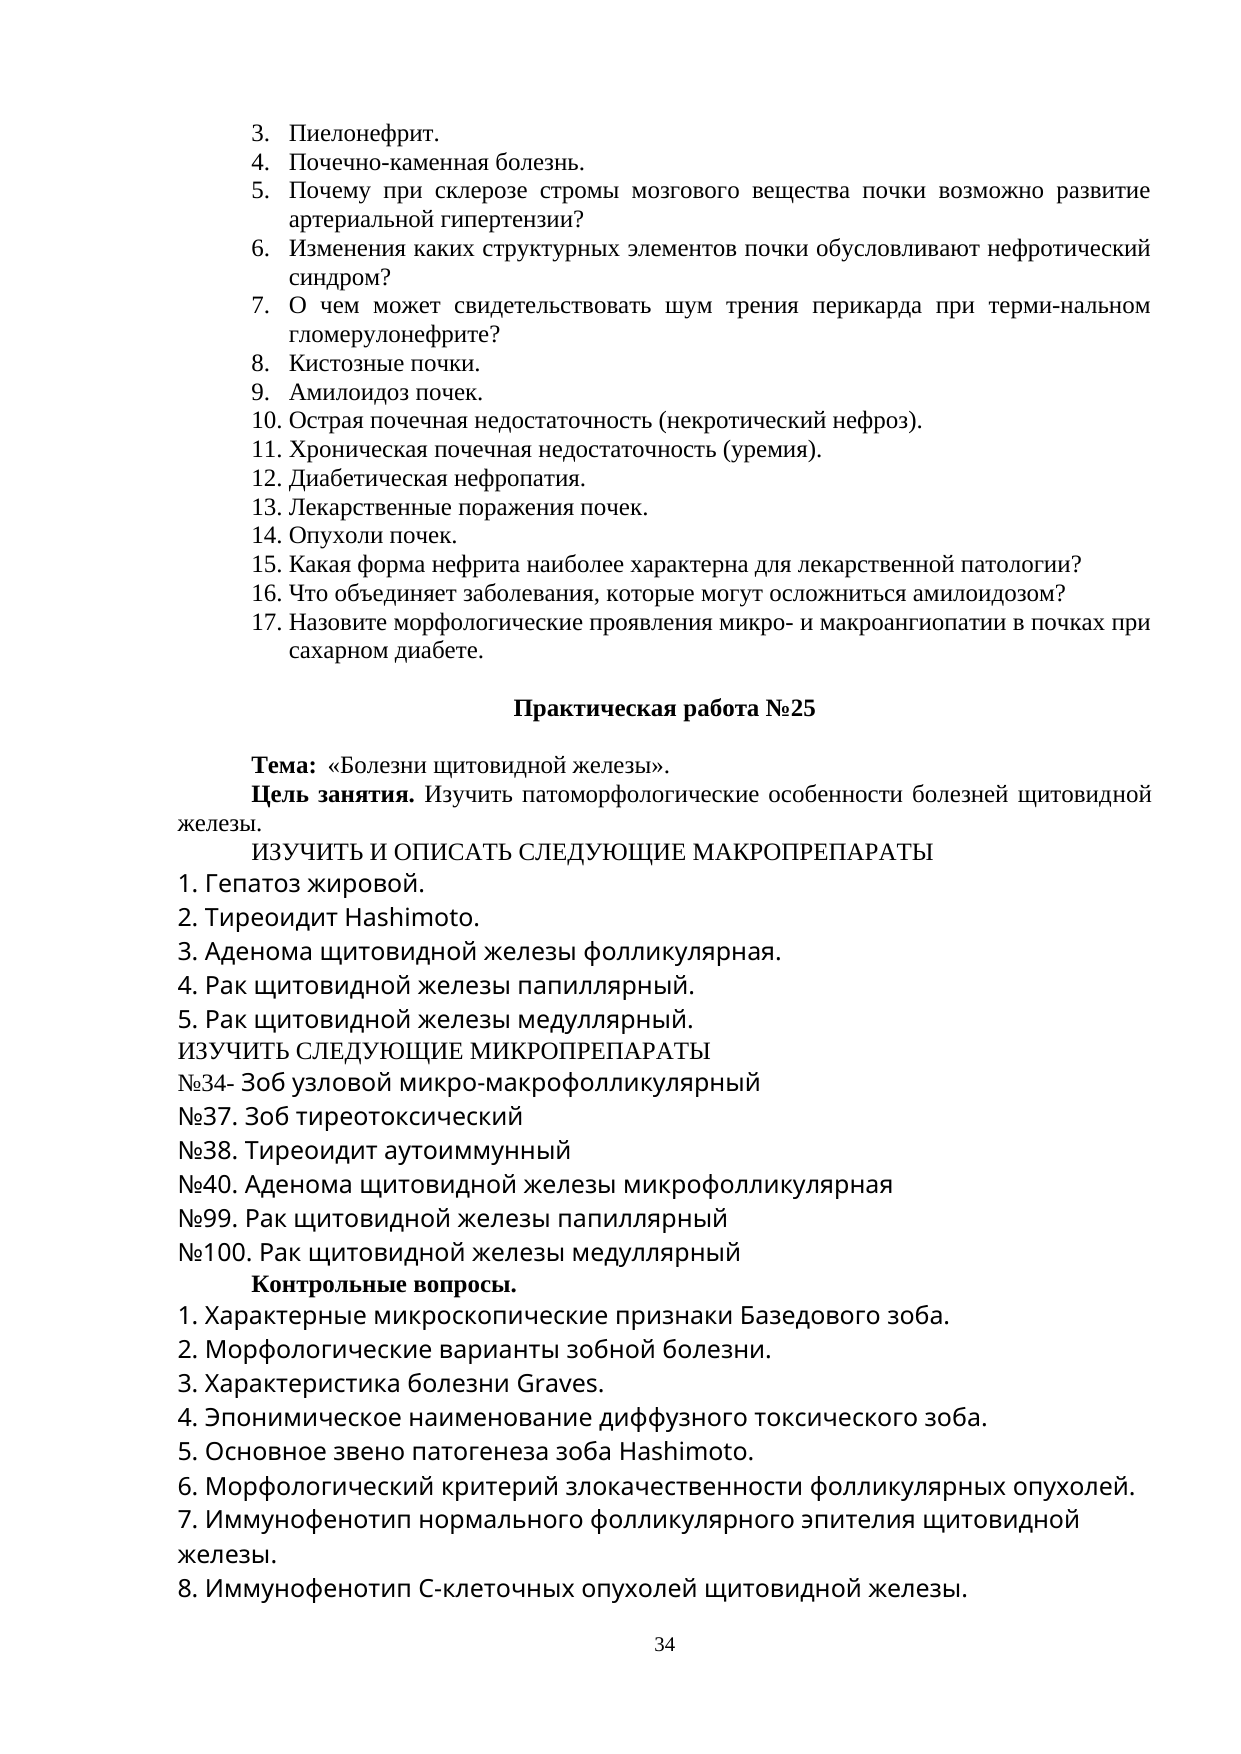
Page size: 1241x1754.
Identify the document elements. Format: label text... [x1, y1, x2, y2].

list Лекарственные поражения почек. [251, 492, 1152, 521]
list О чем может свидетельствовать шум трения перикарда при терми-нальном гломерулонефрите? [251, 291, 1152, 348]
list Кистозные почки. [251, 348, 1152, 377]
text 1. Характерные микроскопические признаки Базедового зоба. [177, 1298, 1152, 1332]
text 5. Основное звено патогенеза зоба Hashimoto. [177, 1434, 1152, 1468]
text 5. Рак щитовидной железы медуллярный. [177, 1002, 1152, 1036]
text 6. Морфологический критерий злокачественности фолликулярных опухолей. [177, 1468, 1152, 1502]
text №34- Зоб узловой микро-макрофолликулярный [177, 1065, 1152, 1099]
text 2. Морфологические варианты зобной болезни. [177, 1332, 1152, 1366]
list Почечно-каменная болезнь. [251, 147, 1152, 176]
text 2. Тиреоидит Hashimoto. [177, 900, 1152, 934]
text №100. Рак щитовидной железы медуллярный [177, 1235, 1152, 1269]
text 8. Иммунофенотип С-клеточных опухолей щитовидной железы. [177, 1570, 1152, 1604]
list Почему при склерозе стромы мозгового вещества почки возможно развитие артериальной гипертензии? [251, 176, 1152, 233]
text №99. Рак щитовидной железы папиллярный [177, 1201, 1152, 1235]
list Острая почечная недостаточность (некротический нефроз). [251, 406, 1152, 434]
text 3. Характеристика болезни Graves. [177, 1366, 1152, 1400]
text 3. Аденома щитовидной железы фолликулярная. [177, 934, 1152, 968]
list Какая форма нефрита наиболее характерна для лекарственной патологии? [251, 549, 1152, 578]
text ИЗУЧИТЬ СЛЕДУЮЩИЕ МИКРОПРЕПАРАТЫ [177, 1036, 1152, 1065]
list Хроническая почечная недостаточность (уремия). [251, 434, 1152, 463]
list Что объединяет заболевания, которые могут осложниться амилоидозом? [251, 578, 1152, 607]
text Практическая работа №25 [177, 693, 1152, 722]
text ИЗУЧИТЬ И ОПИСАТЬ СЛЕДУЮЩИЕ МАКРОПРЕПАРАТЫ [177, 837, 1152, 866]
text №37. Зоб тиреотоксический [177, 1099, 1152, 1133]
list Изменения каких структурных элементов почки обусловливают нефротический синдром? [251, 233, 1152, 291]
text 7. Иммунофенотип нормального фолликулярного эпителия щитовидной железы. [177, 1502, 1152, 1570]
list Амилоидоз почек. [251, 377, 1152, 406]
text №40. Аденома щитовидной железы микрофолликулярная [177, 1167, 1152, 1201]
text №38. Тиреоидит аутоиммунный [177, 1133, 1152, 1167]
text 1. Гепатоз жировой. [177, 866, 1152, 900]
text Цель занятия. Изучить патоморфологические особенности болезней щитовидной железы. [177, 779, 1152, 837]
list Назовите морфологические проявления микро- и макроангиопатии в почках при сахарном диабете. [251, 607, 1152, 664]
list Пиелонефрит. [251, 118, 1152, 147]
list Диабетическая нефропатия. [251, 463, 1152, 492]
text 4. Рак щитовидной железы папиллярный. [177, 968, 1152, 1002]
text 4. Эпонимическое наименование диффузного токсического зоба. [177, 1400, 1152, 1434]
text Контрольные вопросы. [177, 1269, 1152, 1298]
text Тема: «Болезни щитовидной железы». [177, 751, 1152, 779]
list Опухоли почек. [251, 521, 1152, 549]
